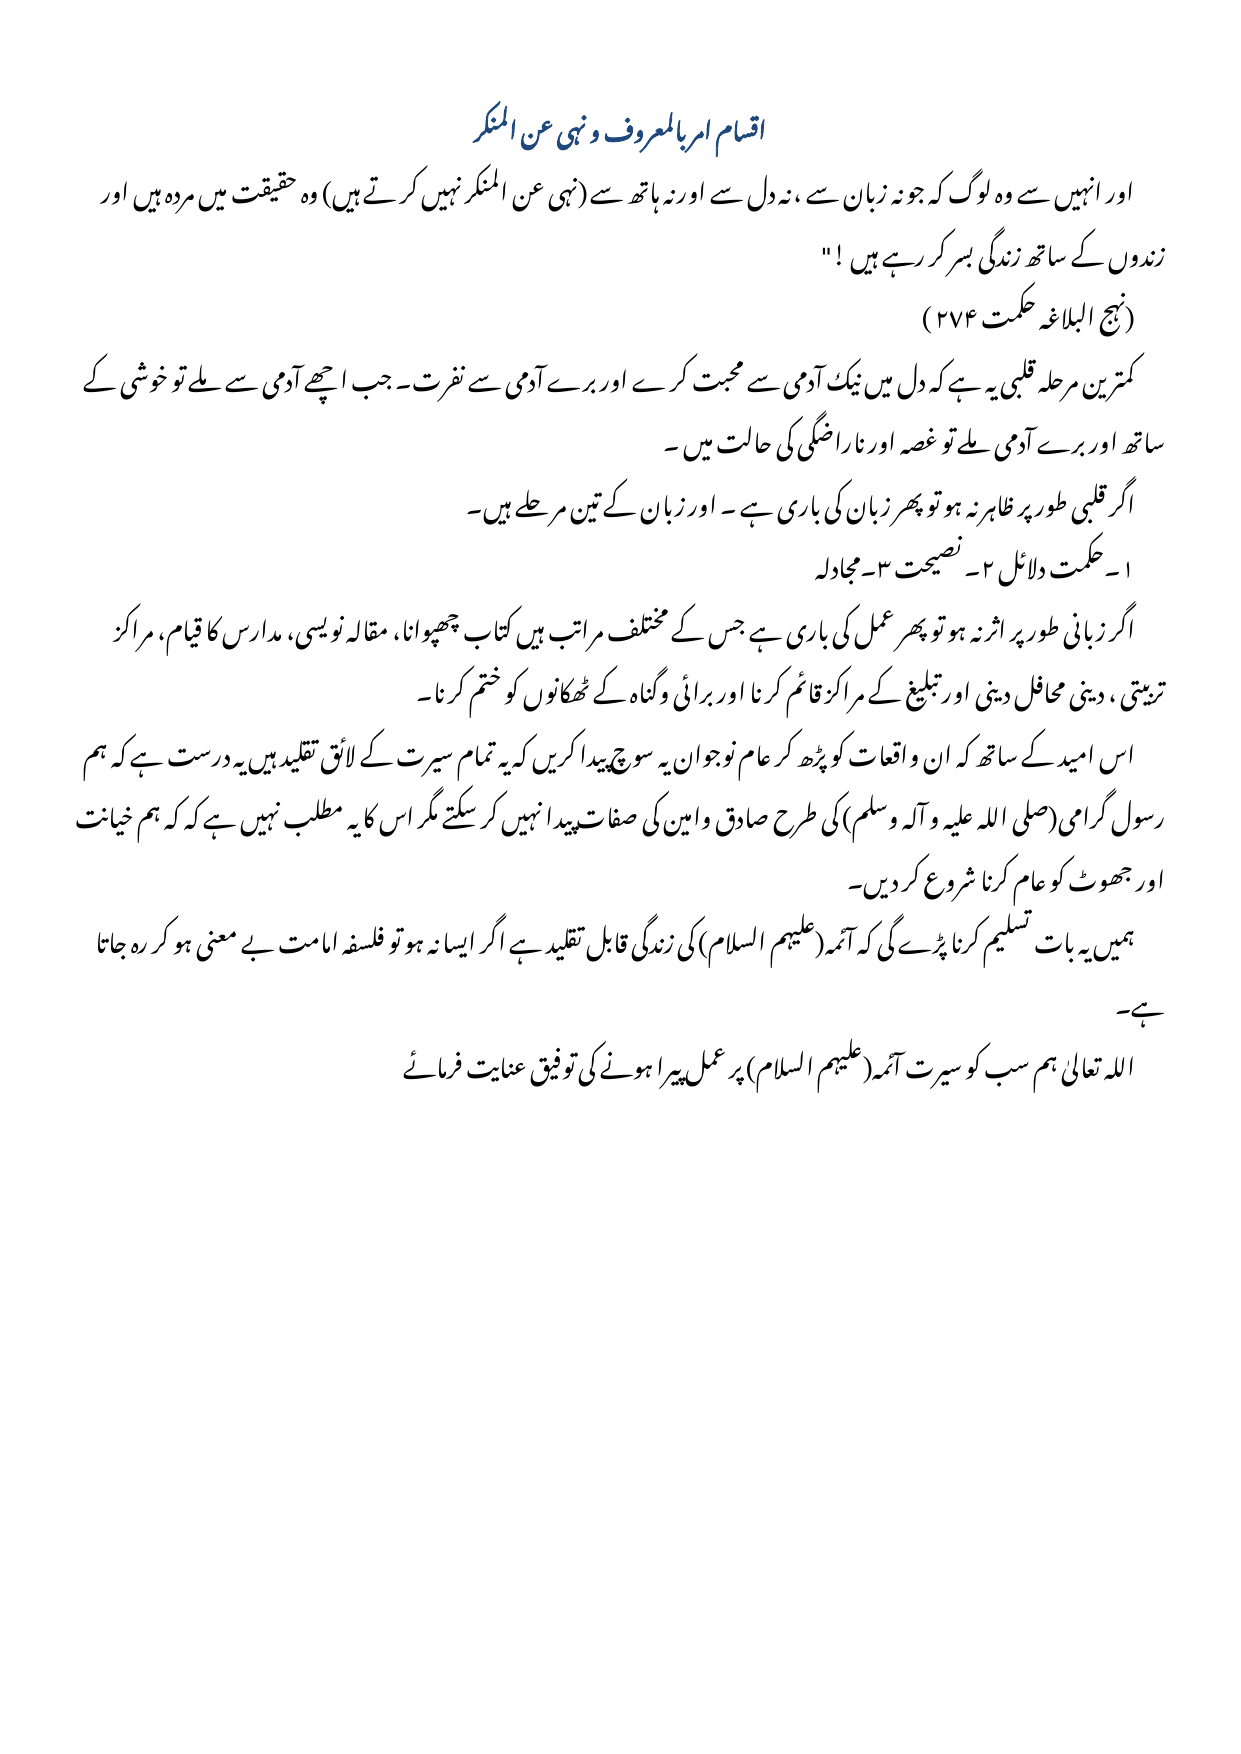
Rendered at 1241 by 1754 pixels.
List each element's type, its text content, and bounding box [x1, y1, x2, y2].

text ۱۔حکمت دلائل ۲۔ نصیحت ۳۔مجادلہ [75, 531, 1165, 594]
text ہمیں یہ بات تسلیم کرنا پڑے گی کہ آئمہ(علیہم السلام) کی زندگی قابل تقلید ہے اگر ایسا نہ ہو تو فلسفہ امامت بے معنی ہو کر رہ جاتا ہے۔ [75, 906, 1165, 1031]
text اگر زبانی طور پر اثر نہ ہو تو پھر عمل کی باری ہے جس کے مختلف مراتب ہیں کتاب چھپوانا، مقالہ نویسی، مدارس کا قیام، مراکز تربیتی ، دینی محافل دینی اور تبلیغ کے مراکز قائم کر نا اور برائی وگناہ کے ٹھکانوں کو ختم کر نا۔ [75, 594, 1165, 719]
text اور انہیں سے وہ لوگ کہ جو نہ زبان سے ، نہ دل سے اور نہ ہاتھ سے (نہی عن المنکر نہیں کر تے ہیں) وہ حقیقت میں مردہ ہیں اور زندوں کے ساتھ زندگی بسر کر رہے ہیں !" [75, 156, 1165, 281]
text اس امید کے ساتھ کہ ان واقعات کو پڑھ کر عام نوجوان یہ سوچ پیدا کریں کہ یہ تمام سیرت کے لائق تقلید ہیں یہ درست ہے کہ ہم رسول گرامی(صلی اللہ علیہ و آلہ وسلم) کی طرح صادق وامین کی صفات پیدا نہیں کر سکتے مگر اس کا یہ مطلب نہیں ہے کہ کہ ہم خیانت اور جھوٹ کو عام کرنا شروع کر دیں۔ [75, 719, 1165, 906]
text (نہج البلاغہ حکمت ۲۷۴ ) [75, 281, 1165, 344]
subtitle اقسام امر بالمعروف و نہی عن المنکر [75, 94, 1165, 156]
text اگر قلبی طور پر ظاہر نہ ہو تو پھر زبان کی باری ہے ۔ اور زبان کے تین مر حلے ہیں۔ [75, 469, 1165, 531]
text کمترین مرحلہ قلبی یہ ہے کہ دل میں نیک آدمی سے محبت کر ے اور برے آدمی سے نفرت۔ جب اچھے آدمی سے ملے تو خوشی کے ساتھ اور برے آدمی ملے تو غصہ اور ناراضگی کی حالت میں ۔ [75, 344, 1165, 469]
text اللہ تعالیٰ ہم سب کو سیرت آئمہ(علیہم السلام) پر عمل پیرا ہونے کی توفیق عنایت فرمائے [75, 1031, 1165, 1094]
